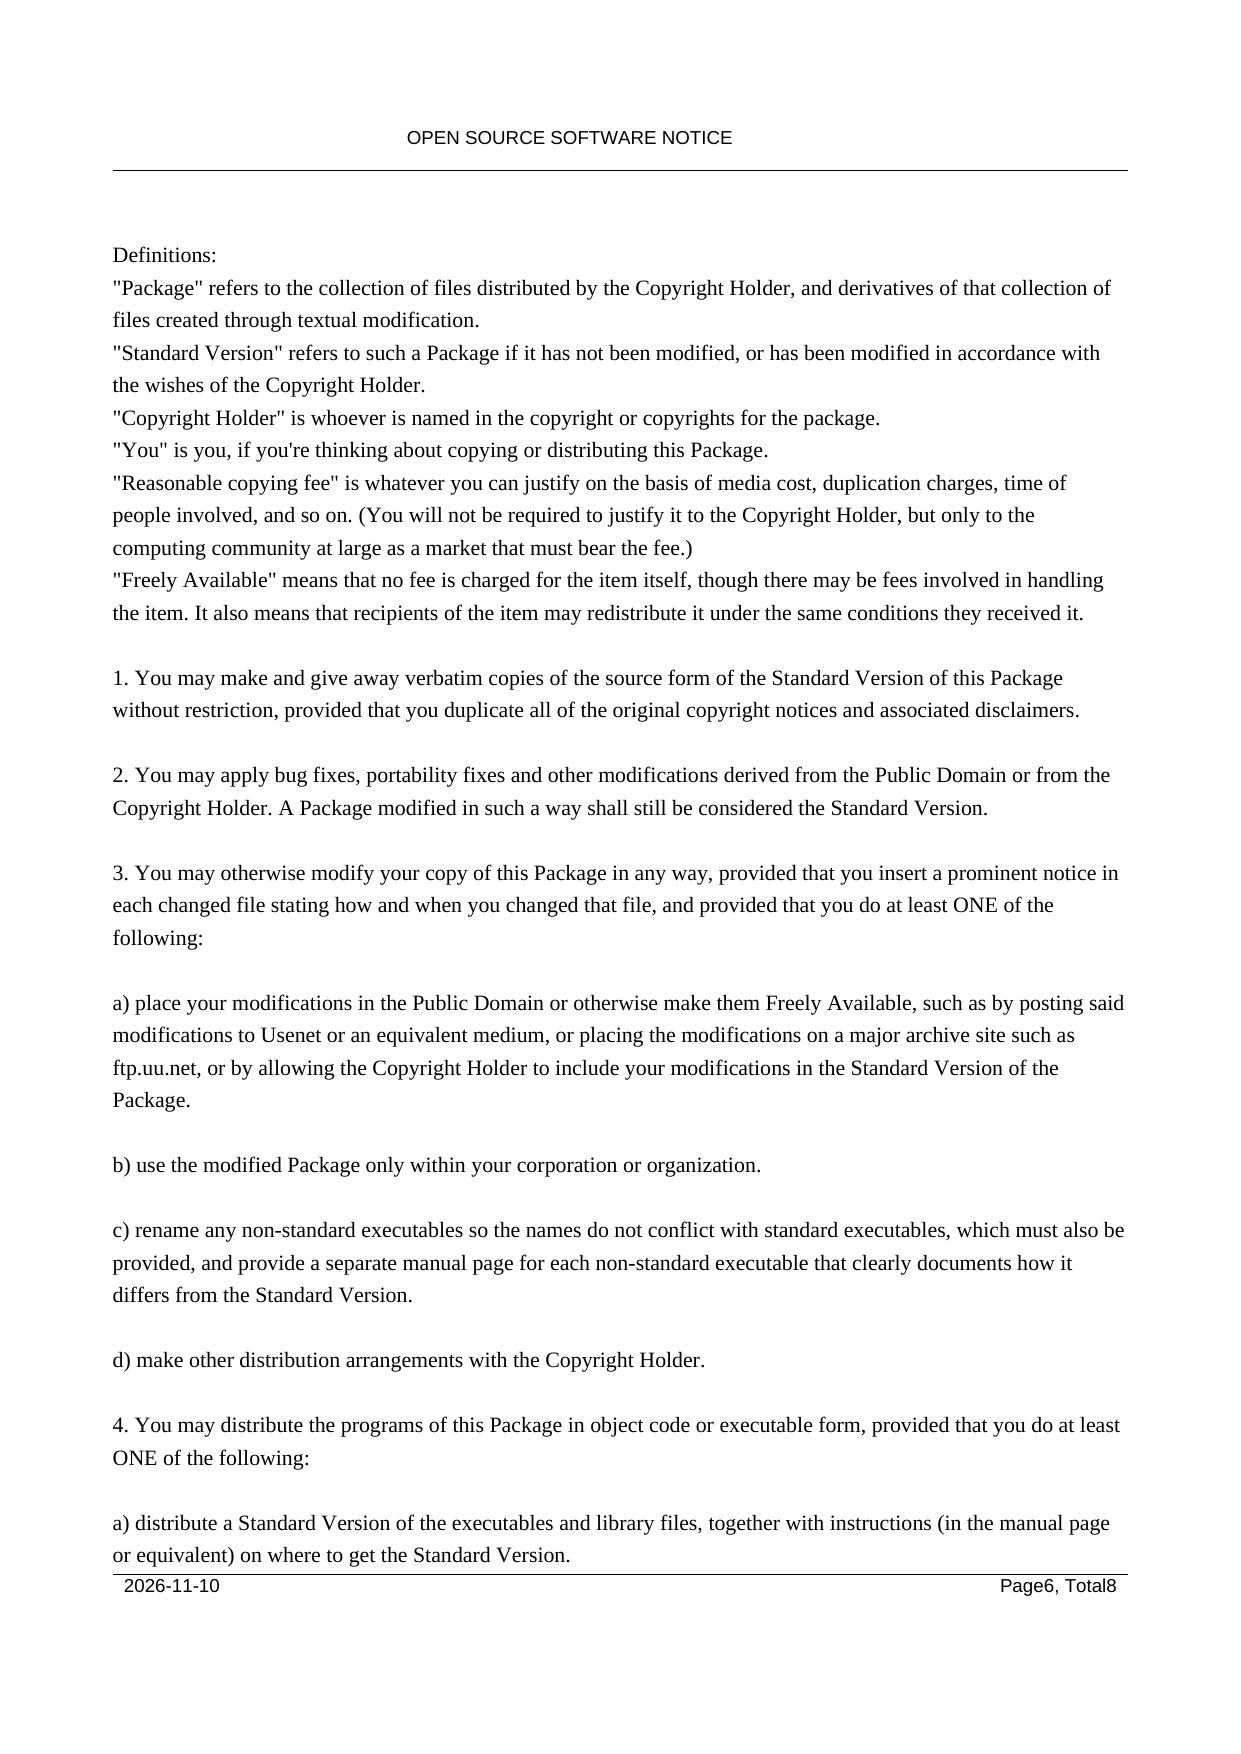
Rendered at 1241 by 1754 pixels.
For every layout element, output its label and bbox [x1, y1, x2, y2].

text [112, 206, 1128, 1571]
